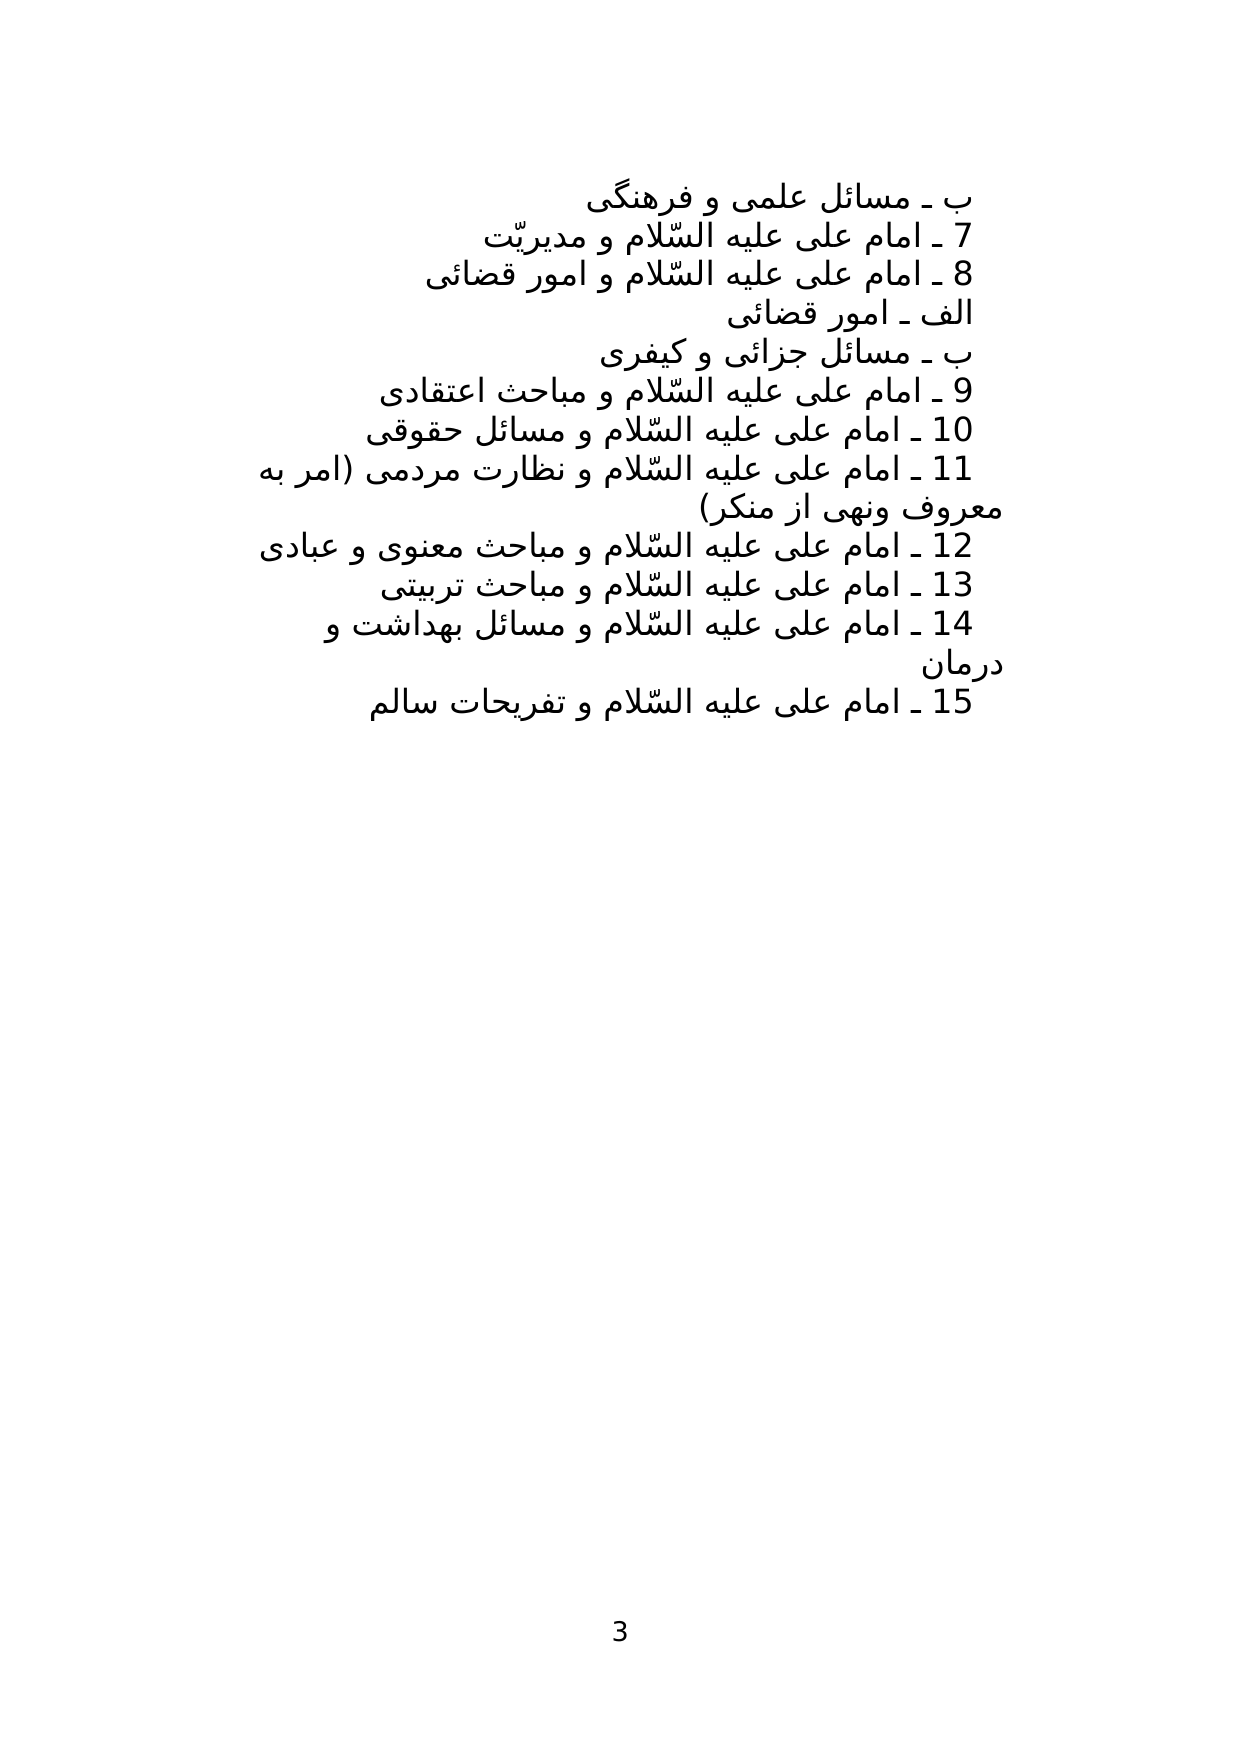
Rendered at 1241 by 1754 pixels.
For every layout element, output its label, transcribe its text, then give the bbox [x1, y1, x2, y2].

text 7 ـ امام علی علیه السّلام و مدیریّت [236, 216, 1004, 255]
text 12 ـ امام علی علیه السّلام و مباحث معنوی و عبادی [236, 527, 1004, 566]
text 15 ـ امام علی علیه السّلام و تفریحات سالم [236, 682, 1004, 721]
text ب ـ مسائل علمی و فرهنگی [236, 177, 1004, 216]
text ب ـ مسائل جزائی و کیفری [236, 333, 1004, 371]
text 14 ـ امام علی علیه السّلام و مسائل بهداشت و درمان [236, 604, 1004, 682]
text 10 ـ امام علی علیه السّلام و مسائل حقوقی [236, 410, 1004, 449]
text الف ـ امور قضائی [236, 294, 1004, 333]
text 11 ـ امام علی علیه السّلام و نظارت مردمی (امر به معروف ونهی از منکر) [236, 449, 1004, 527]
text 8 ـ امام علی علیه السّلام و امور قضائی [236, 255, 1004, 294]
text 9 ـ امام علی علیه السّلام و مباحث اعتقادی [236, 371, 1004, 410]
text 13 ـ امام علی علیه السّلام و مباحث تربیتی [236, 566, 1004, 604]
